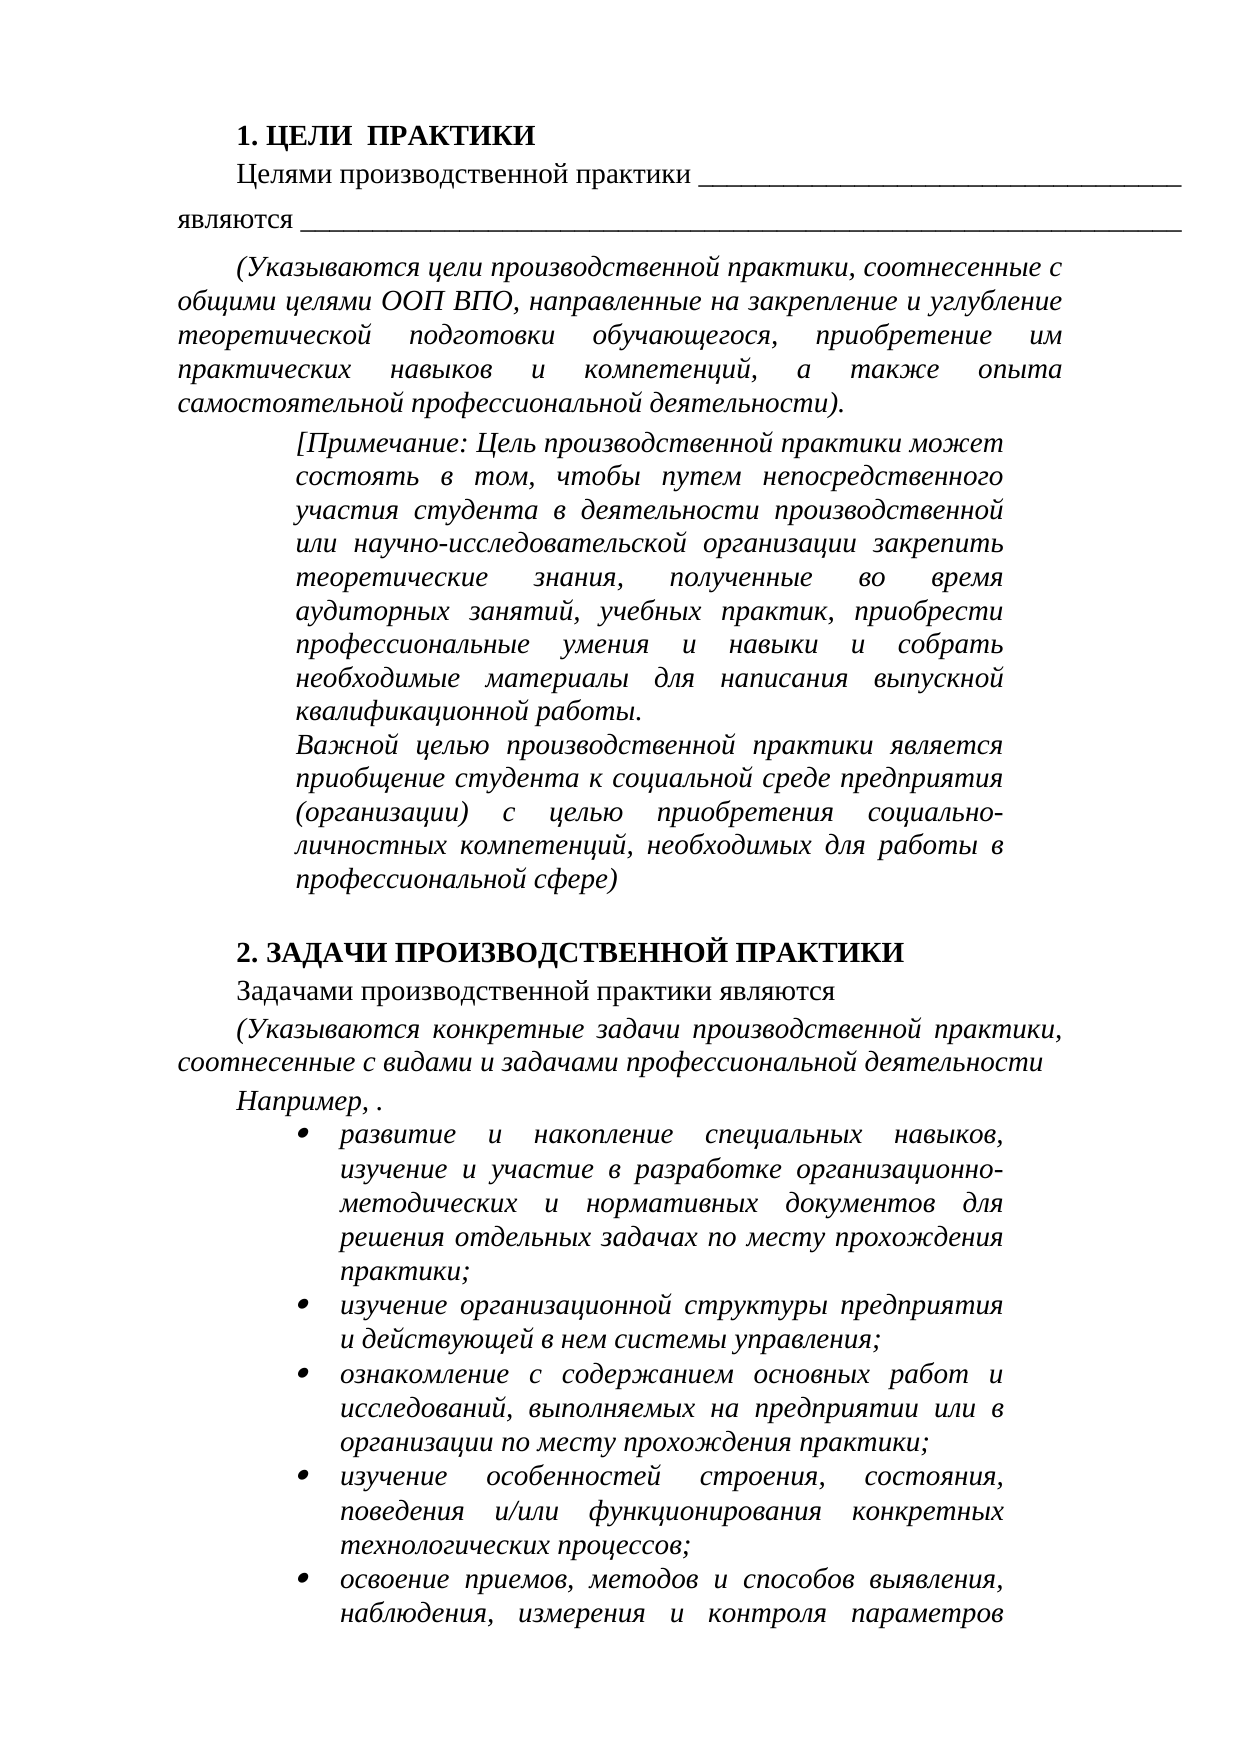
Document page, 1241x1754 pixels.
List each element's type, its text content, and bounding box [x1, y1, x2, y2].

list изучение особенностей строения, состояния, поведения и/или функционирования конкретных технологических процессов; [295, 1458, 1004, 1560]
text (Указываются цели производственной практики, соотнесенные с общими целями ООП ВПО, направленные на закрепление и углубление теоретической подготовки обучающегося, приобретение им практических навыков и компетенций, а также опыта самостоятельной профессиональной деятельности). [177, 249, 1063, 418]
list ЗАДАЧИ ПРОИЗВОДСТВЕННОЙ ПРАКТИКИ [177, 935, 1063, 968]
list развитие и накопление специальных навыков, изучение и участие в разработке организационно-методических и нормативных документов для решения отдельных задачах по месту прохождения практики; [295, 1116, 1004, 1287]
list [295, 1561, 1004, 1629]
list ЦЕЛИ ПРАКТИКИ [177, 118, 1063, 152]
text Важной целью производственной практики является приобщение студента к социальной среде предприятия (организации) с целью приобретения социально-личностных компетенций, необходимых для работы в профессиональной сфере) [295, 727, 1004, 894]
text (Указываются конкретные задачи производственной практики, соотнесенные с видами и задачами профессиональной деятельности [177, 1011, 1063, 1078]
text [Примечание: Цель производственной практики может состоять в том, чтобы путем непосредственного участия студента в деятельности производственной или научно-исследовательской организации закрепить теоретические знания, полученные во время аудиторных занятий, учебных практик, приобрести профессиональные умения и навыки и собрать необходимые материалы для написания выпускной квалификационной работы. [295, 425, 1004, 727]
text Например, . [177, 1083, 1063, 1116]
text Целями производственной практики являются [177, 156, 1063, 234]
list изучение организационной структуры предприятия и действующей в нем системы управления; [295, 1287, 1004, 1355]
text Задачами производственной практики являются [177, 973, 1063, 1006]
list ознакомление с содержанием основных работ и исследований, выполняемых на предприятии или в организации по месту прохождения практики; [295, 1356, 1004, 1458]
